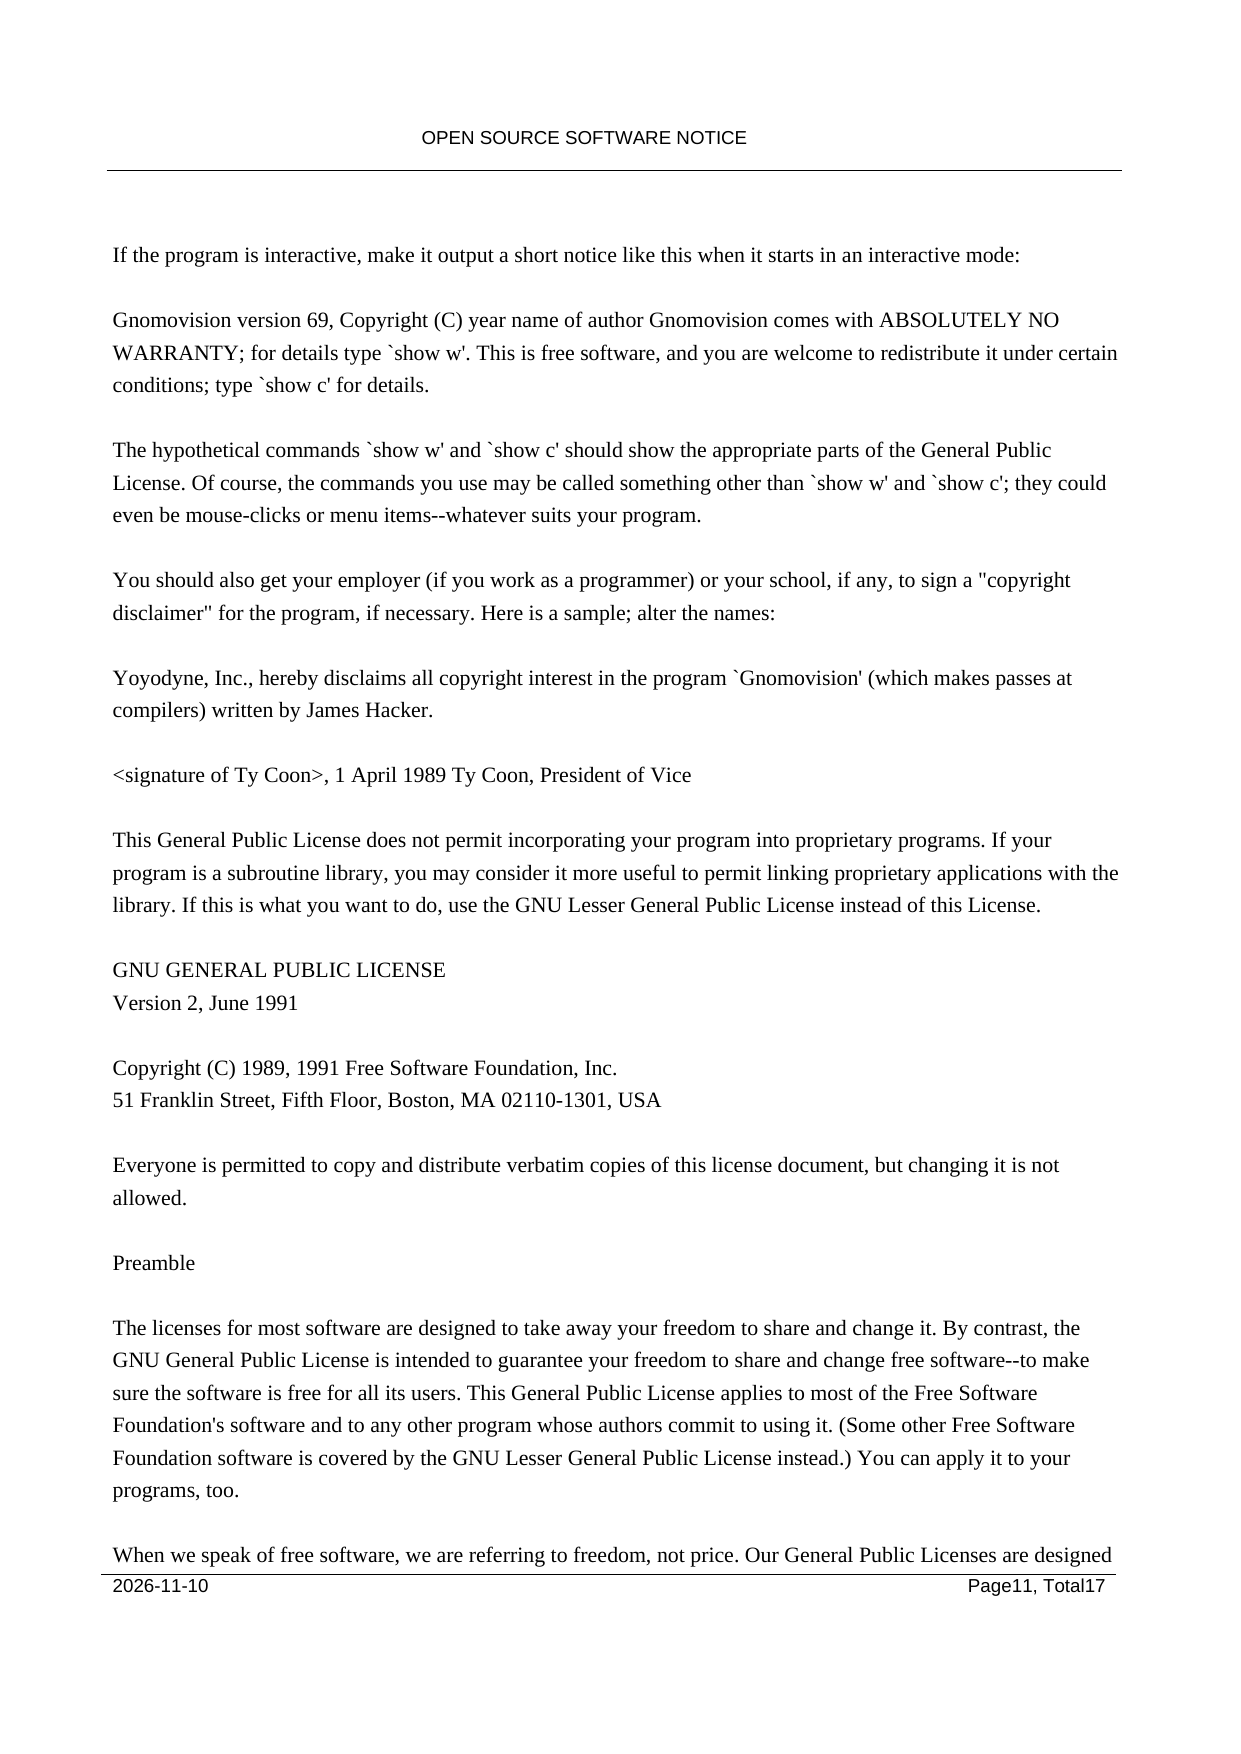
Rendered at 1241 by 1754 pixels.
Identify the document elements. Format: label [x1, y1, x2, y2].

text [112, 206, 1128, 1571]
